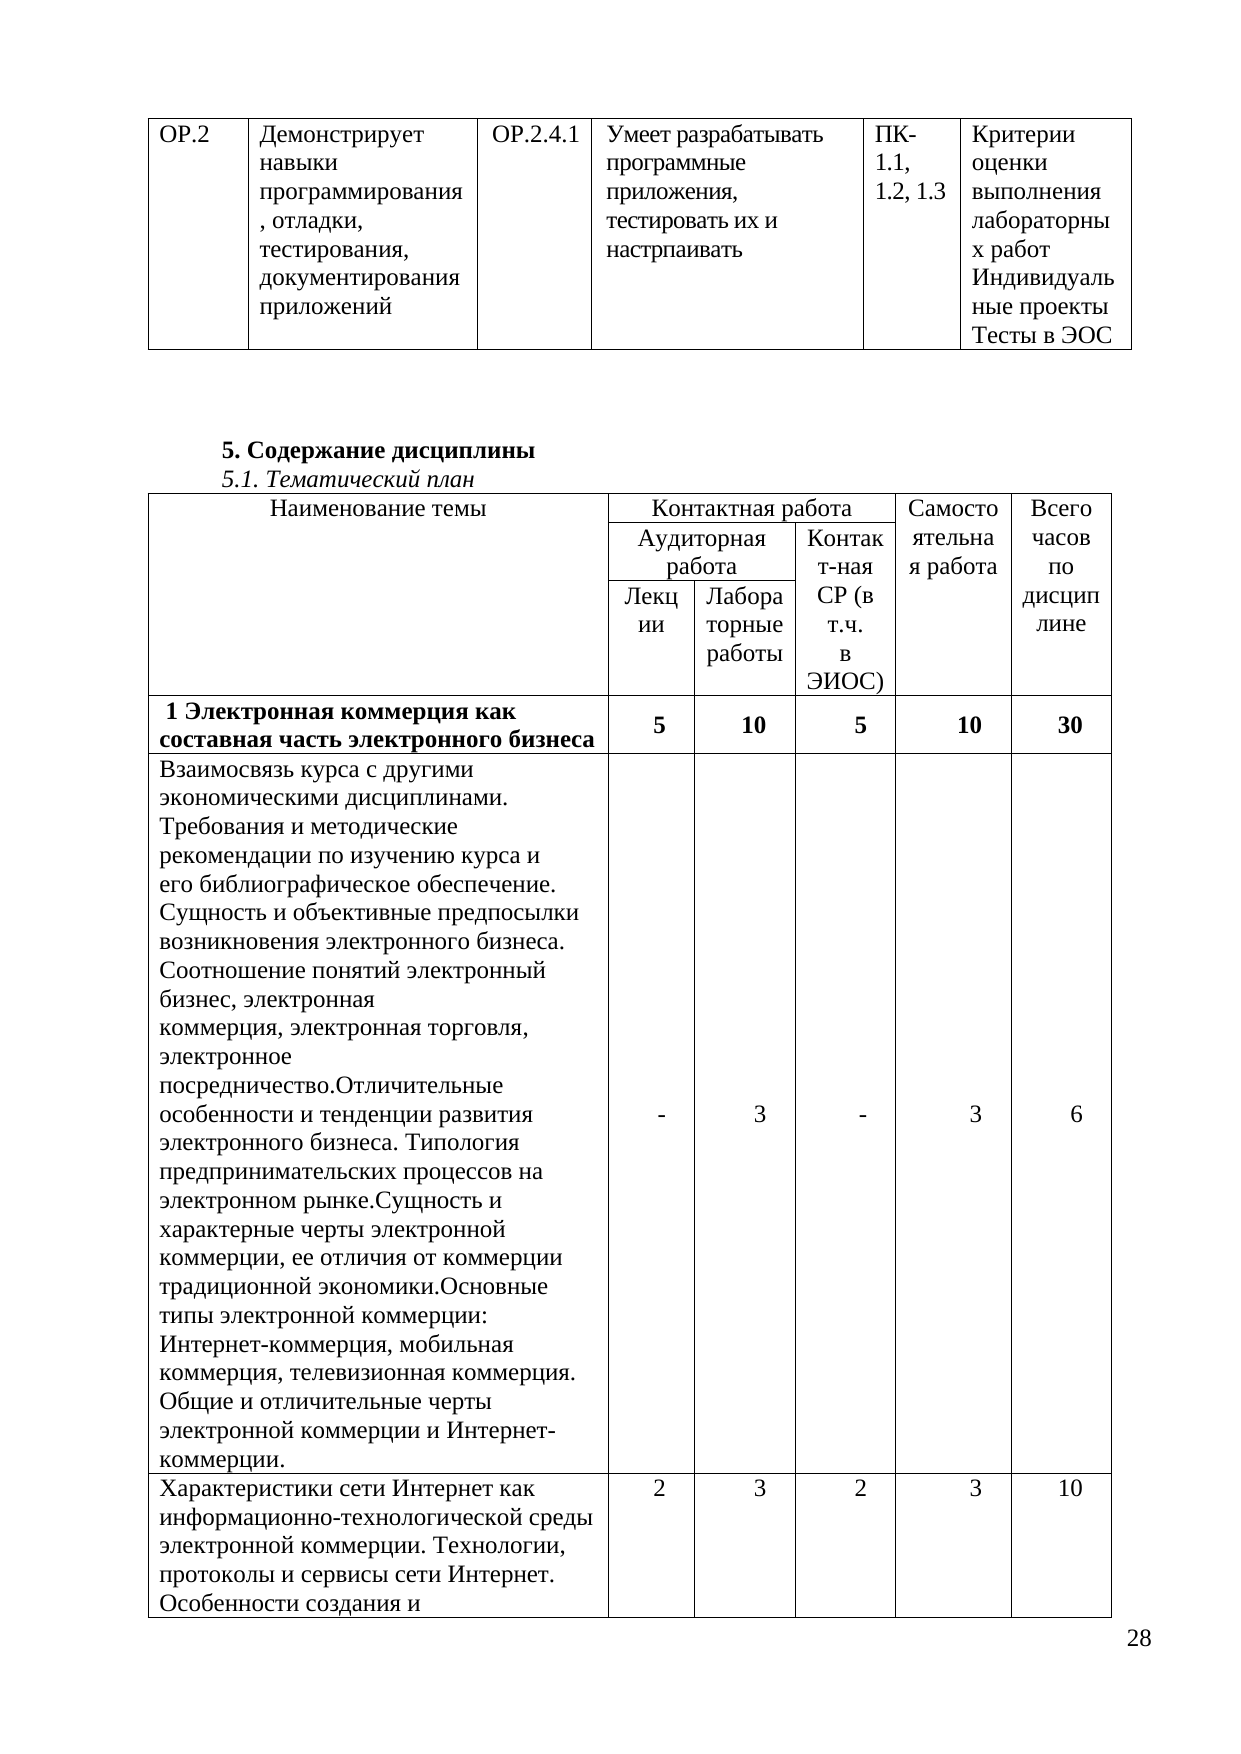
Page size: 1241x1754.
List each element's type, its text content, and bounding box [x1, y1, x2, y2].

table_cell 2 [796, 1474, 895, 1617]
text 5. Содержание дисциплины [148, 435, 1152, 464]
table_cell 10 [896, 696, 1011, 753]
table_cell 3 [896, 1474, 1011, 1617]
table_cell Критерии оценки выполнения лабораторных работ Индивидуальные проекты Тесты в ЭОС [961, 119, 1131, 349]
table_cell ПК-1.1, 1.2, 1.3 [864, 119, 960, 349]
text 5.1. Тематический план [148, 464, 1152, 493]
table_cell - [609, 754, 694, 1472]
table_cell 30 [1012, 696, 1111, 753]
table_cell Аудиторная работа [609, 523, 795, 580]
table_header Всего часов по дисциплине [1012, 494, 1111, 695]
table_cell 3 [896, 754, 1011, 1472]
table_cell 5 [609, 696, 694, 753]
table_cell 3 [695, 1474, 795, 1617]
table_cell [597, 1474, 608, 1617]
table_cell 6 [1012, 754, 1111, 1472]
table_cell Контакт-ная СР (в т.ч. в ЭИОС) [796, 523, 895, 695]
table_cell 2 [609, 1474, 694, 1617]
table_cell ОР.2.4.1 [478, 119, 591, 349]
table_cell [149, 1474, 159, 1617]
table_cell Взаимосвязь курса с другими экономическими дисциплинами. Требования и методические рекомендации по изучению курса и его библиографическое обеспечение. Сущность и объективные предпосылки возникновения электронного бизнеса. Соотношение понятий электронный бизнес, электронная коммерция, электронная торговля, электронное посредничество.Отличительные особенности и тенденции развития электронного бизнеса. Типология предпринимательских процессов на электронном рынке.Сущность и характерные черты электронной коммерции, ее отличия от коммерции традиционной экономики.Основные типы электронной коммерции: Интернет-коммерция, мобильная коммерция, телевизионная коммерция. Общие и отличительные черты электронной коммерции и Интернет-коммерции. [149, 754, 608, 1472]
table_cell 3 [695, 754, 795, 1472]
table_header Контактная работа [609, 494, 895, 522]
table_cell Лабораторные работы [695, 581, 795, 695]
table_header Наименование темы [149, 494, 608, 695]
table_cell Демонстрирует навыки программирования, отладки, тестирования, документирования приложений [249, 119, 477, 349]
table_cell 1 Электронная коммерция как составная часть электронного бизнеса [149, 696, 608, 753]
table_cell Лекции [609, 581, 694, 695]
table_cell 10 [695, 696, 795, 753]
table_cell ОР.2 [149, 119, 248, 349]
table_cell Умеет разрабатывать программные приложения, тестировать их и настрпаивать [592, 119, 863, 349]
table_header Самостоятельная работа [896, 494, 1011, 695]
table_cell 10 [1012, 1474, 1111, 1617]
table_cell - [796, 754, 895, 1472]
table_cell 5 [796, 696, 895, 753]
